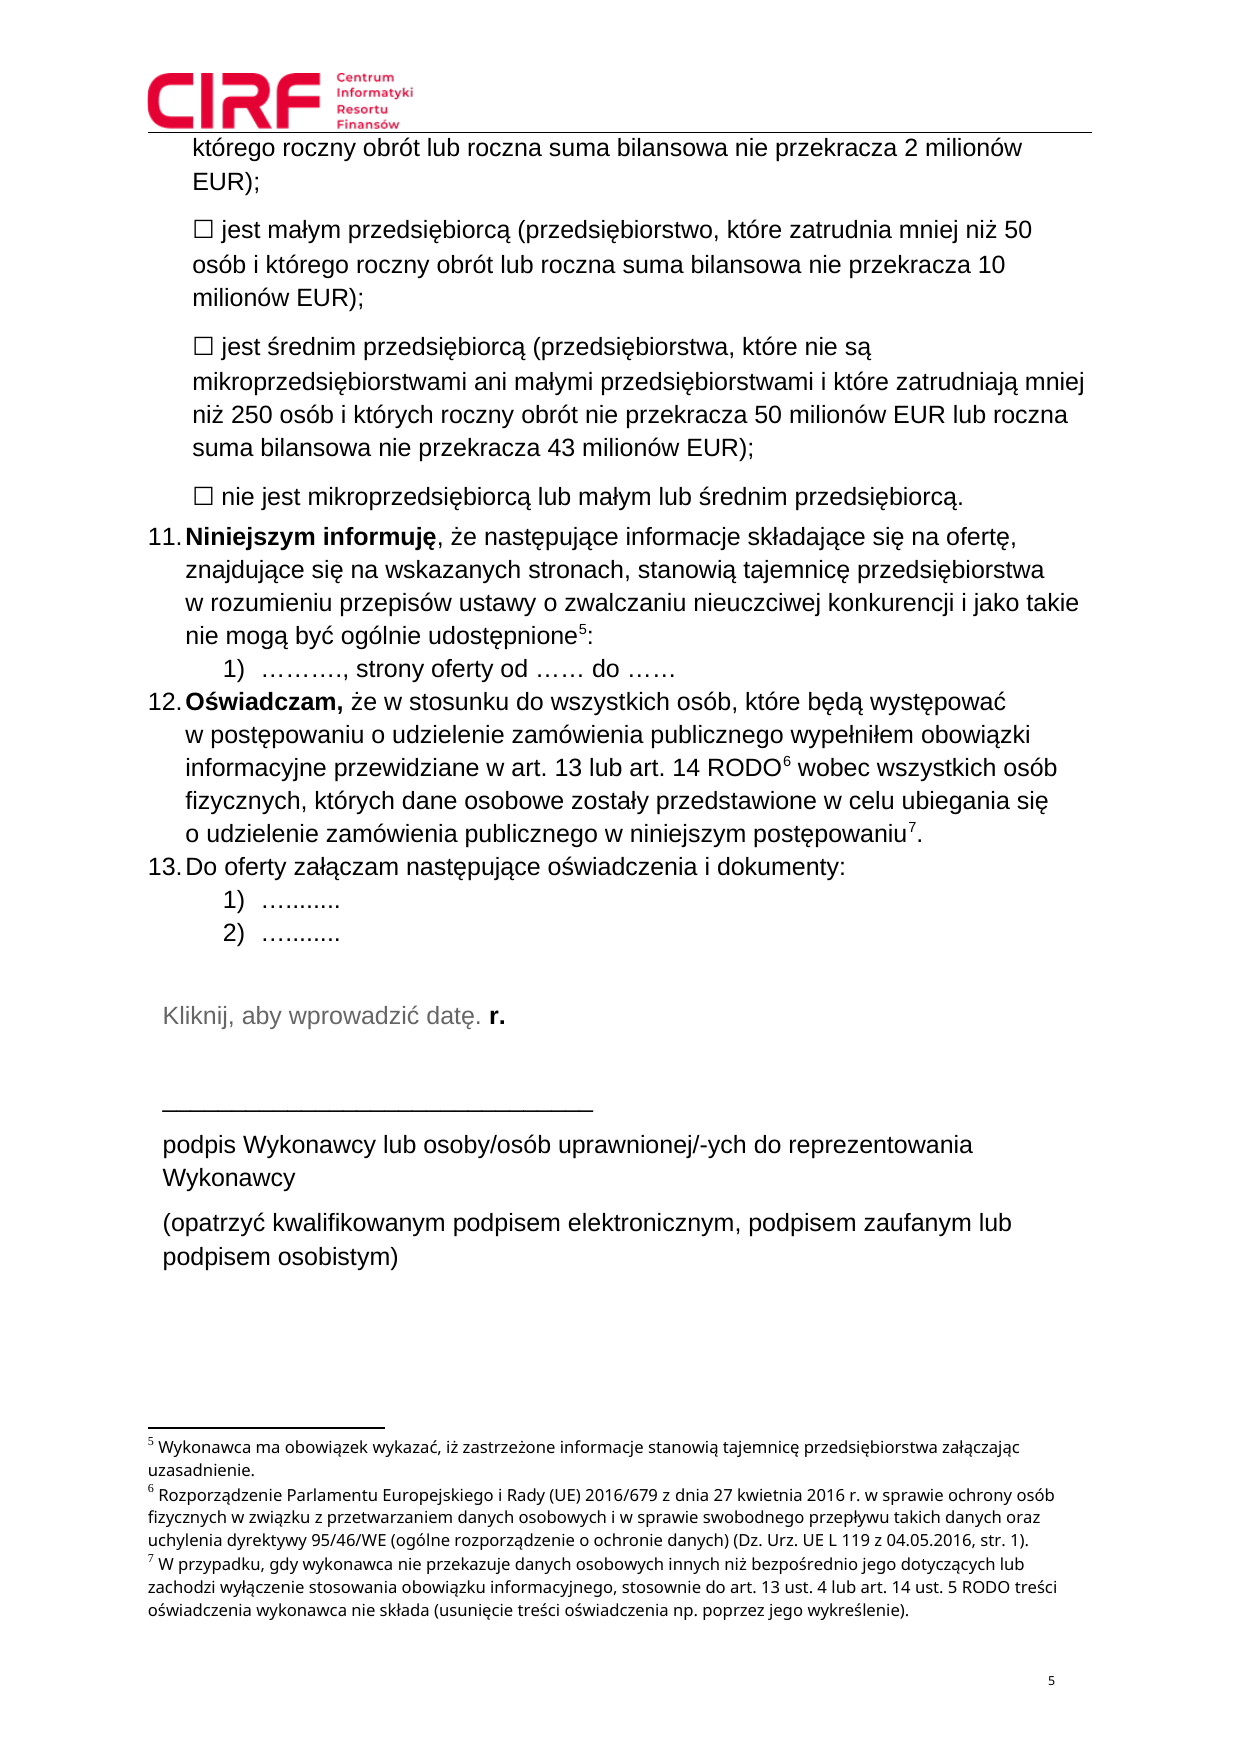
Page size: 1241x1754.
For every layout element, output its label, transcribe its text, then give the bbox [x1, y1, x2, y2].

list Niniejszym informuję, że następujące informacje składające się na ofertę, znajdujące się na wskazanych stronach, stanowią tajemnicę przedsiębiorstwa w rozumieniu przepisów ustawy o zwalczaniu nieuczciwej konkurencji i jako takie nie mogą być ogólnie udostępnione: [148, 522, 1092, 650]
list Oświadczam, że w stosunku do wszystkich osób, które będą występować w postępowaniu o udzielenie zamówienia publicznego wypełniłem obowiązki informacyjne przewidziane w art. 13 lub art. 14 RODO wobec wszystkich osób fizycznych, których dane osobowe zostały przedstawione w celu ubiegania się o udzielenie zamówienia publicznego w niniejszym postępowaniu. [148, 687, 1092, 848]
text ☐ jest średnim przedsiębiorcą (przedsiębiorstwa, które nie są mikroprzedsiębiorstwami ani małymi przedsiębiorstwami i które zatrudniają mniej niż 250 osób i których roczny obrót nie przekracza 50 milionów EUR lub roczna suma bilansowa nie przekracza 43 milionów EUR); [192, 329, 1092, 462]
text ☐ jest małym przedsiębiorcą (przedsiębiorstwo, które zatrudnia mniej niż 50 osób i którego roczny obrót lub roczna suma bilansowa nie przekracza 10 milionów EUR); [192, 212, 1092, 312]
list …........ [223, 918, 1092, 947]
list ………., strony oferty od …… do …… [223, 654, 1092, 683]
text _______________________________ [162, 1084, 1092, 1113]
text (opatrzyć kwalifikowanym podpisem elektronicznym, podpisem zaufanym lub podpisem osobistym) [162, 1208, 1048, 1270]
text r. [162, 1001, 1092, 1030]
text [192, 133, 1092, 195]
text podpis Wykonawcy lub osoby/osób uprawnionej/-ych do reprezentowania Wykonawcy [162, 1130, 1092, 1192]
list …........ [223, 885, 1092, 914]
list Do oferty załączam następujące oświadczenia i dokumenty: [148, 852, 1092, 881]
picture [147, 73, 414, 130]
text ☐ nie jest mikroprzedsiębiorcą lub małym lub średnim przedsiębiorcą. [192, 479, 1092, 513]
